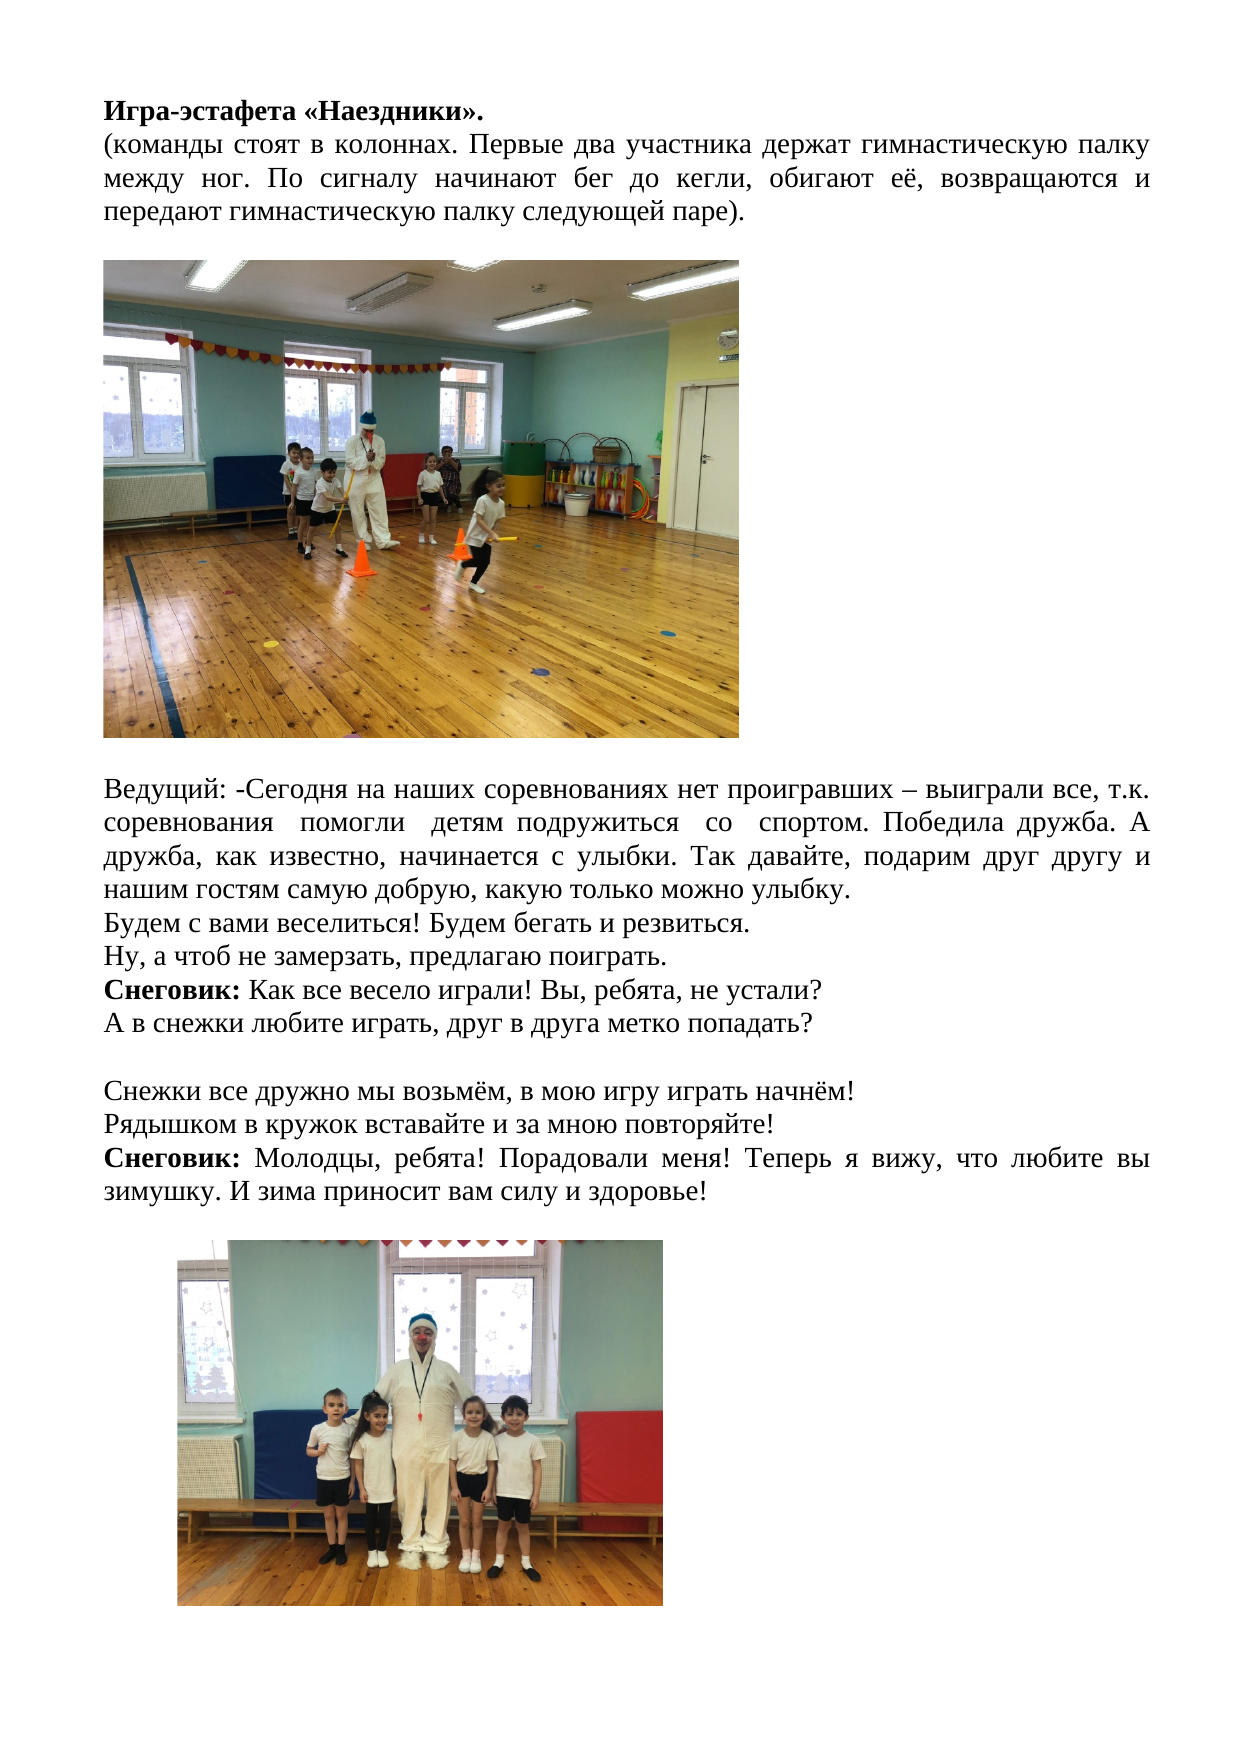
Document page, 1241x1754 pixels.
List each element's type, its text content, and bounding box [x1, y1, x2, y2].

text Снежки все дружно мы возьмём, в мою игру играть начнём! [103, 1073, 1152, 1106]
text Ну, а чтоб не замерзать, предлагаю поиграть. [103, 938, 1152, 972]
text Снеговик: Молодцы, ребята! Порадовали меня! Теперь я вижу, что любите вы зимушку. И зима приносит вам силу и здоровье! [103, 1140, 1152, 1207]
text Снеговик: Как все весело играли! Вы, ребята, не устали? [103, 972, 1152, 1006]
text А в снежки любите играть, друг в друга метко попадать? [103, 1006, 1152, 1039]
picture [103, 260, 739, 738]
text Рядышком в кружок вставайте и за мною повторяйте! [103, 1106, 1152, 1140]
text Игра-эстафета «Наездники». [103, 93, 1152, 126]
text Будем с вами веселиться! Будем бегать и резвиться. [103, 905, 1152, 938]
picture [177, 1240, 663, 1606]
text Ведущий: -Сегодня на наших соревнованиях нет проигравших – выиграли все, т.к. соревнования помогли детям подружиться со спортом. Победила дружба. А дружба, как известно, начинается с улыбки. Так давайте, подарим друг другу и нашим гостям самую добрую, какую только можно улыбку. [103, 771, 1152, 905]
text (команды стоят в колоннах. Первые два участника держат гимнастическую палку между ног. По сигналу начинают бег до кегли, обигают её, возвращаются и передают гимнастическую палку следующей паре). [103, 126, 1152, 227]
